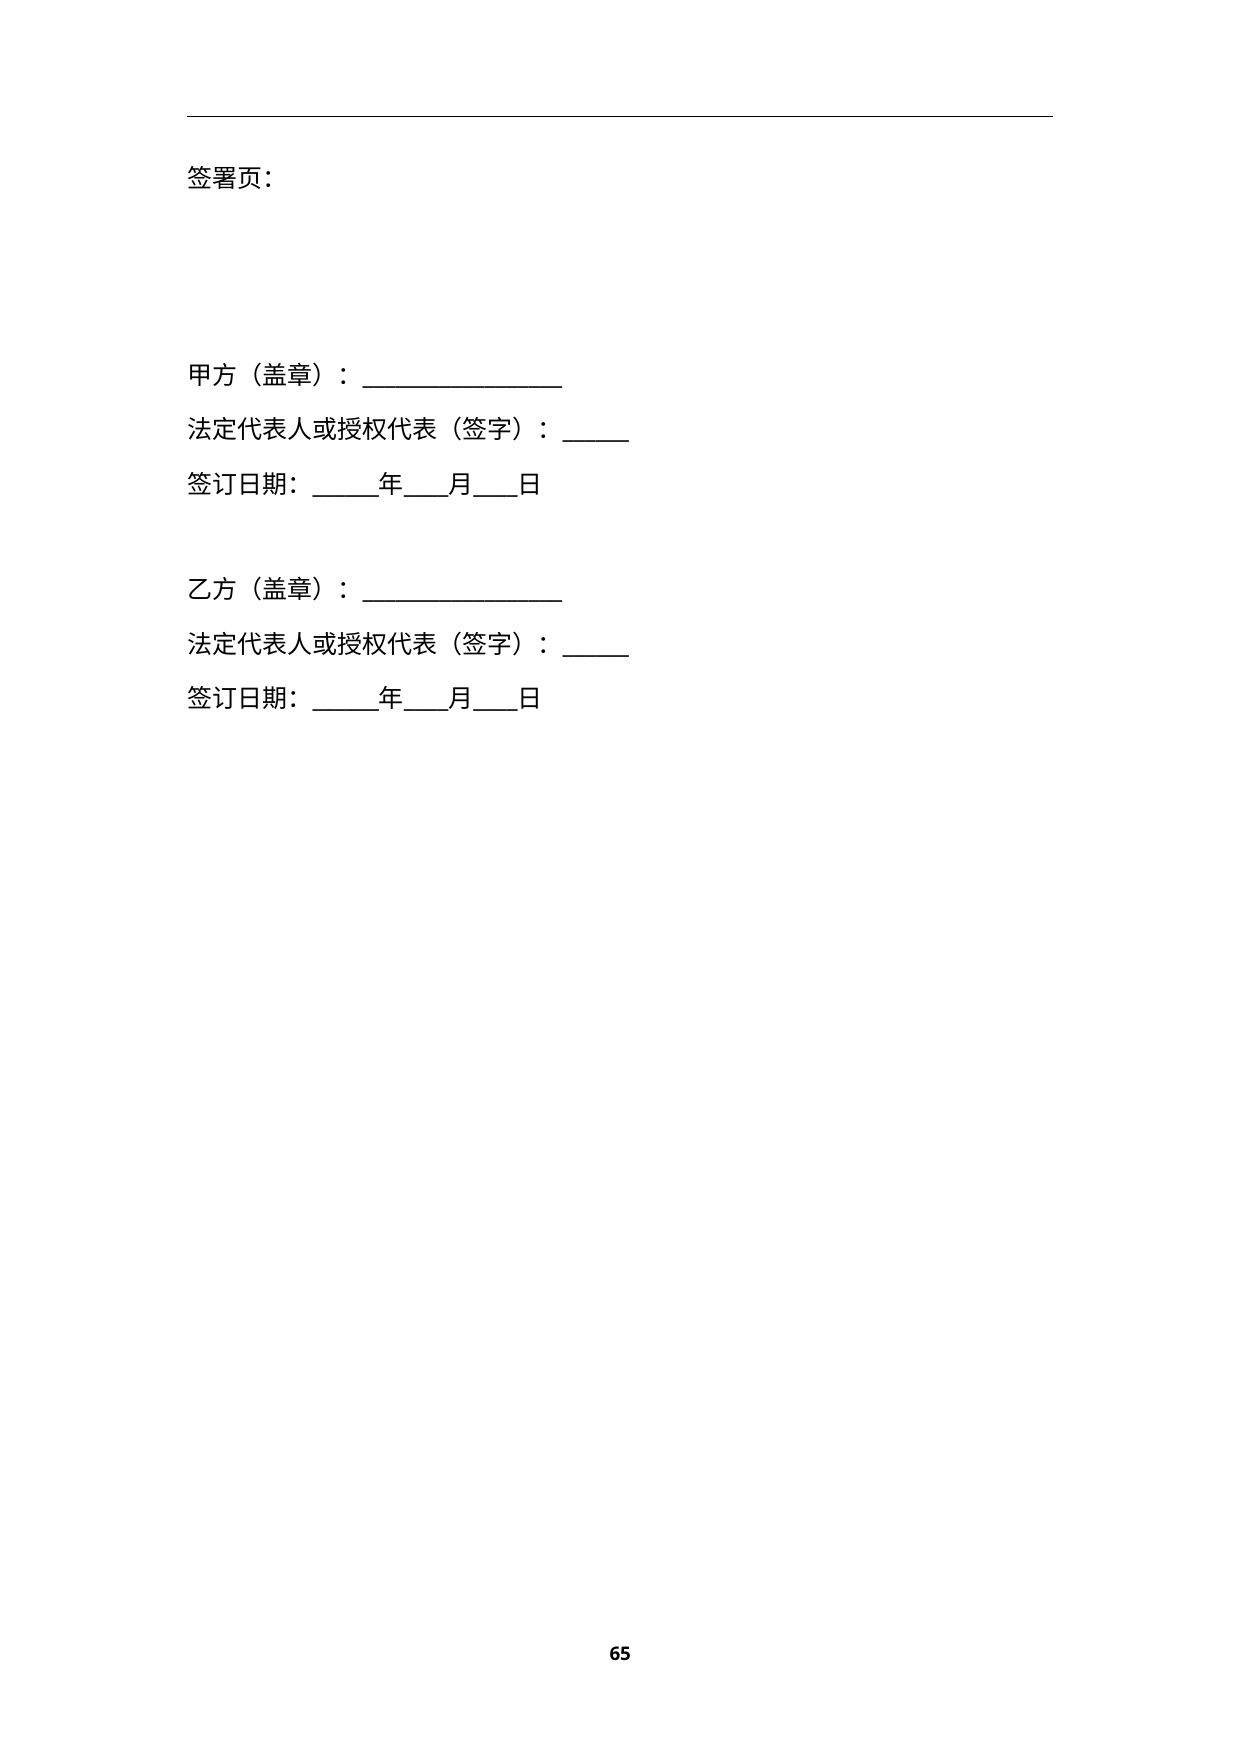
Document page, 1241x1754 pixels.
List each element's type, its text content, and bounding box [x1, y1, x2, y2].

text 签订日期：______年____月____日 [187, 678, 1053, 715]
text 乙方（盖章）：__________________ [187, 570, 1053, 606]
text 甲方（盖章）：__________________ [187, 356, 1053, 392]
text 法定代表人或授权代表（签字）：______ [187, 410, 1053, 446]
text 签订日期：______年____月____日 [187, 464, 1053, 501]
text 法定代表人或授权代表（签字）：______ [187, 624, 1053, 660]
text 签署页： [187, 155, 1053, 199]
